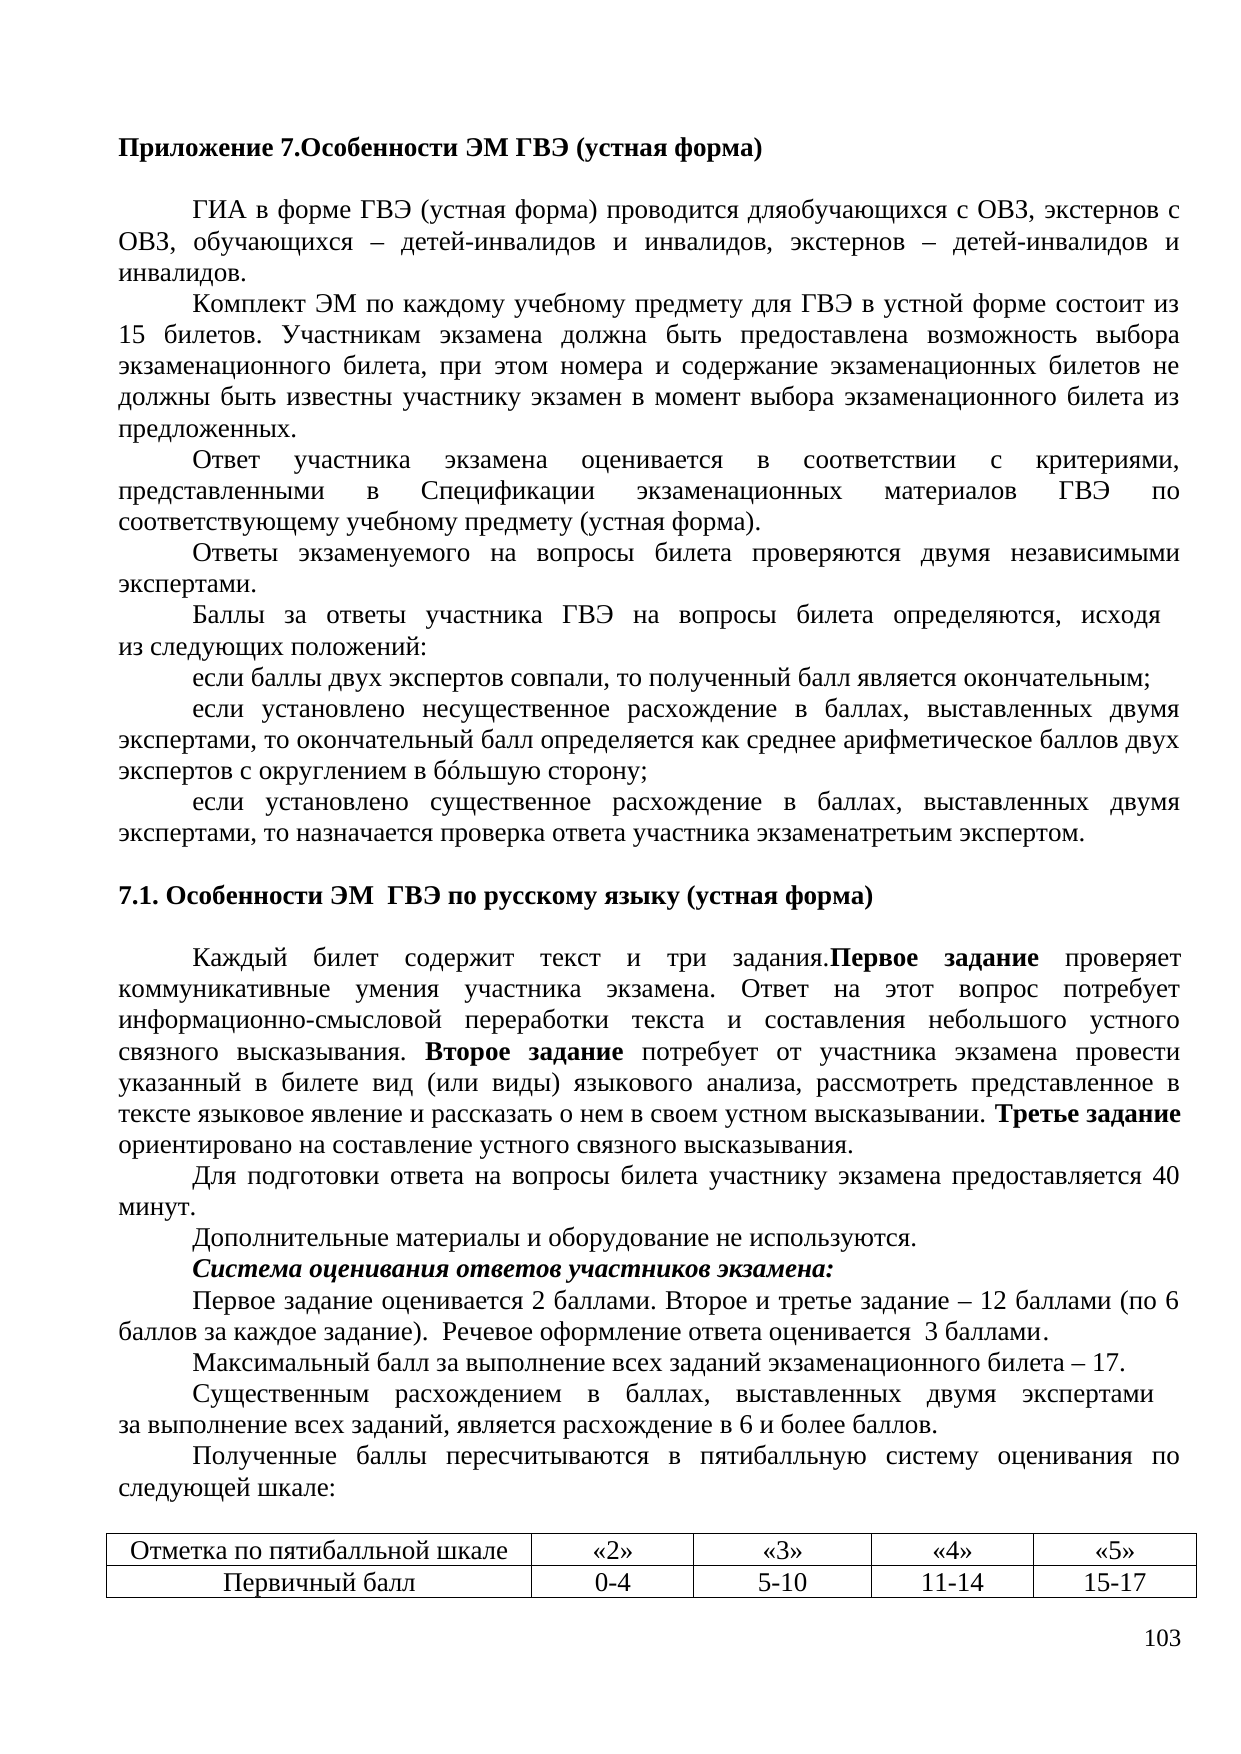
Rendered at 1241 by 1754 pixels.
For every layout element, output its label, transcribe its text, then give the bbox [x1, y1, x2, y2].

text Ответ участника экзамена оценивается в соответствии с критериями, представленными в Спецификации экзаменационных материалов ГВЭ по соответствующему учебному предмету (устная форма). [118, 443, 1181, 536]
text если установлено существенное расхождение в баллах, выставленных двумя экспертами, то назначается проверка ответа участника экзаменатретьим экспертом. [118, 785, 1181, 848]
table_cell 0-4 [532, 1566, 693, 1597]
table_cell 11-14 [872, 1566, 1033, 1597]
text если установлено несущественное расхождение в баллах, выставленных двумя экспертами, то окончательный балл определяется как среднее арифметическое баллов двух экспертов с округлением в бóльшую сторону; [118, 692, 1181, 785]
subtitle Приложение 7.Особенности ЭМ ГВЭ (устная форма) [118, 131, 1181, 162]
table_header «4» [872, 1534, 1033, 1565]
text Максимальный балл за выполнение всех заданий экзаменационного билета – 17. [118, 1346, 1181, 1377]
table_header Отметка по пятибалльной шкале [107, 1534, 531, 1565]
text Система оценивания ответов участников экзамена: [118, 1253, 1181, 1284]
text Первое задание оценивается 2 баллами. Второе и третье задание – 12 баллами (по 6 баллов за каждое задание). Речевое оформление ответа оценивается 3 баллами. [118, 1284, 1181, 1346]
text Существенным расхождением в баллах, выставленных двумя экспертами за выполнение всех заданий, является расхождение в 6 и более баллов. [118, 1377, 1181, 1439]
table_header «3» [694, 1534, 871, 1565]
text Ответы экзаменуемого на вопросы билета проверяются двумя независимыми экспертами. [118, 536, 1181, 598]
text если баллы двух экспертов совпали, то полученный балл является окончательным; [118, 661, 1181, 692]
text Дополнительные материалы и оборудование не используются. [118, 1221, 1181, 1253]
table_cell Первичный балл [107, 1566, 531, 1597]
table_header «5» [1034, 1534, 1196, 1565]
text ГИА в форме ГВЭ (устная форма) проводится дляобучающихся с ОВЗ, экстернов с ОВЗ, обучающихся – детей-инвалидов и инвалидов, экстернов – детей-инвалидов и инвалидов. [118, 194, 1181, 287]
table_header «2» [532, 1534, 693, 1565]
subtitle 7.1. Особенности ЭМ ГВЭ по русскому языку (устная форма) [118, 879, 1181, 910]
text Комплект ЭМ по каждому учебному предмету для ГВЭ в устной форме состоит из 15 билетов. Участникам экзамена должна быть предоставлена возможность выбора экзаменационного билета, при этом номера и содержание экзаменационных билетов не должны быть известны участнику экзамен в момент выбора экзаменационного билета из предложенных. [118, 287, 1181, 443]
text Баллы за ответы участника ГВЭ на вопросы билета определяются, исходя из следующих положений: [118, 598, 1181, 661]
text Полученные баллы пересчитываются в пятибалльную систему оценивания по следующей шкале: [118, 1439, 1181, 1502]
text Каждый билет содержит текст и три задания.Первое задание проверяет коммуникативные умения участника экзамена. Ответ на этот вопрос потребует информационно-смысловой переработки текста и составления небольшого устного связного высказывания. Второе задание потребует от участника экзамена провести указанный в билете вид (или виды) языкового анализа, рассмотреть представленное в тексте языковое явление и рассказать о нем в своем устном высказывании. Третье задание ориентировано на составление устного связного высказывания. [118, 941, 1181, 1159]
text Для подготовки ответа на вопросы билета участнику экзамена предоставляется 40 минут. [118, 1159, 1181, 1221]
table_cell 15-17 [1034, 1566, 1196, 1597]
table_cell 5-10 [694, 1566, 871, 1597]
